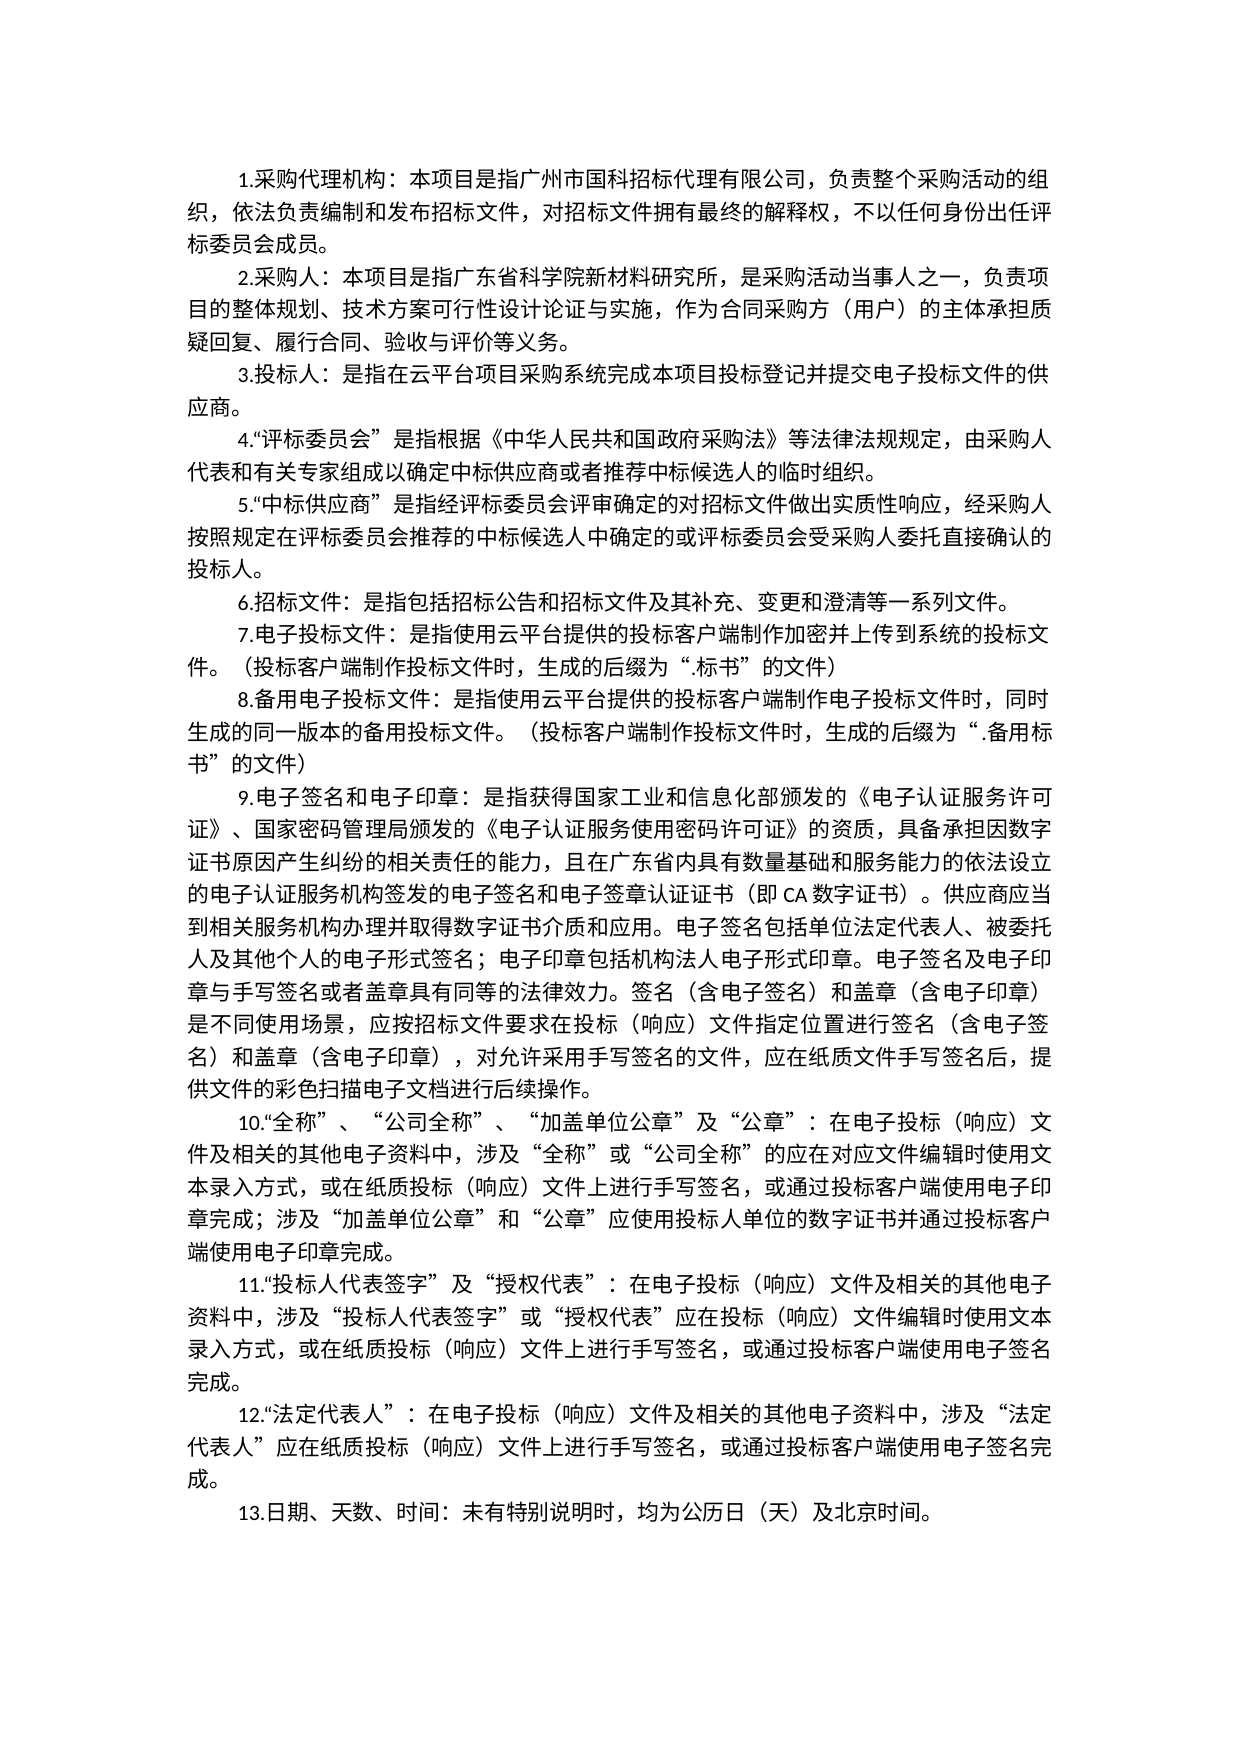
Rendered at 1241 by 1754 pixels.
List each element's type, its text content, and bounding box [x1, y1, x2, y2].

text 1.采购代理机构：本项目是指广州市国科招标代理有限公司，负责整个采购活动的组织，依法负责编制和发布招标文件，对招标文件拥有最终的解释权，不以任何身份出任评标委员会成员。 [187, 162, 1053, 259]
text 12.“法定代表人”：在电子投标（响应）文件及相关的其他电子资料中，涉及“法定代表人”应在纸质投标（响应）文件上进行手写签名，或通过投标客户端使用电子签名完成。 [187, 1397, 1053, 1494]
text 4.“评标委员会”是指根据《中华人民共和国政府采购法》等法律法规规定，由采购人代表和有关专家组成以确定中标供应商或者推荐中标候选人的临时组织。 [187, 422, 1053, 487]
text 3.投标人：是指在云平台项目采购系统完成本项目投标登记并提交电子投标文件的供应商。 [187, 357, 1053, 422]
text 5.“中标供应商”是指经评标委员会评审确定的对招标文件做出实质性响应，经采购人按照规定在评标委员会推荐的中标候选人中确定的或评标委员会受采购人委托直接确认的投标人。 [187, 487, 1053, 584]
text 10.“全称”、“公司全称”、“加盖单位公章”及“公章”：在电子投标（响应）文件及相关的其他电子资料中，涉及“全称”或“公司全称”的应在对应文件编辑时使用文本录入方式，或在纸质投标（响应）文件上进行手写签名，或通过投标客户端使用电子印章完成；涉及“加盖单位公章”和“公章”应使用投标人单位的数字证书并通过投标客户端使用电子印章完成。 [187, 1104, 1053, 1267]
text 2.采购人：本项目是指广东省科学院新材料研究所，是采购活动当事人之一，负责项目的整体规划、技术方案可行性设计论证与实施，作为合同采购方（用户）的主体承担质疑回复、履行合同、验收与评价等义务。 [187, 259, 1053, 357]
text 6.招标文件：是指包括招标公告和招标文件及其补充、变更和澄清等一系列文件。 [187, 584, 1053, 617]
text 11.“投标人代表签字”及“授权代表”：在电子投标（响应）文件及相关的其他电子资料中，涉及“投标人代表签字”或“授权代表”应在投标（响应）文件编辑时使用文本录入方式，或在纸质投标（响应）文件上进行手写签名，或通过投标客户端使用电子签名完成。 [187, 1267, 1053, 1397]
text 7.电子投标文件：是指使用云平台提供的投标客户端制作加密并上传到系统的投标文件。（投标客户端制作投标文件时，生成的后缀为“.标书”的文件） [187, 617, 1053, 682]
text 13.日期、天数、时间：未有特别说明时，均为公历日（天）及北京时间。 [187, 1494, 1053, 1527]
text 8.备用电子投标文件：是指使用云平台提供的投标客户端制作电子投标文件时，同时生成的同一版本的备用投标文件。（投标客户端制作投标文件时，生成的后缀为“.备用标书”的文件） [187, 682, 1053, 779]
text 9.电子签名和电子印章：是指获得国家工业和信息化部颁发的《电子认证服务许可证》、国家密码管理局颁发的《电子认证服务使用密码许可证》的资质，具备承担因数字证书原因产生纠纷的相关责任的能力，且在广东省内具有数量基础和服务能力的依法设立的电子认证服务机构签发的电子签名和电子签章认证证书（即CA数字证书）。供应商应当到相关服务机构办理并取得数字证书介质和应用。电子签名包括单位法定代表人、被委托人及其他个人的电子形式签名；电子印章包括机构法人电子形式印章。电子签名及电子印章与手写签名或者盖章具有同等的法律效力。签名（含电子签名）和盖章（含电子印章）是不同使用场景，应按招标文件要求在投标（响应）文件指定位置进行签名（含电子签名）和盖章（含电子印章），对允许采用手写签名的文件，应在纸质文件手写签名后，提供文件的彩色扫描电子文档进行后续操作。 [187, 779, 1053, 1104]
